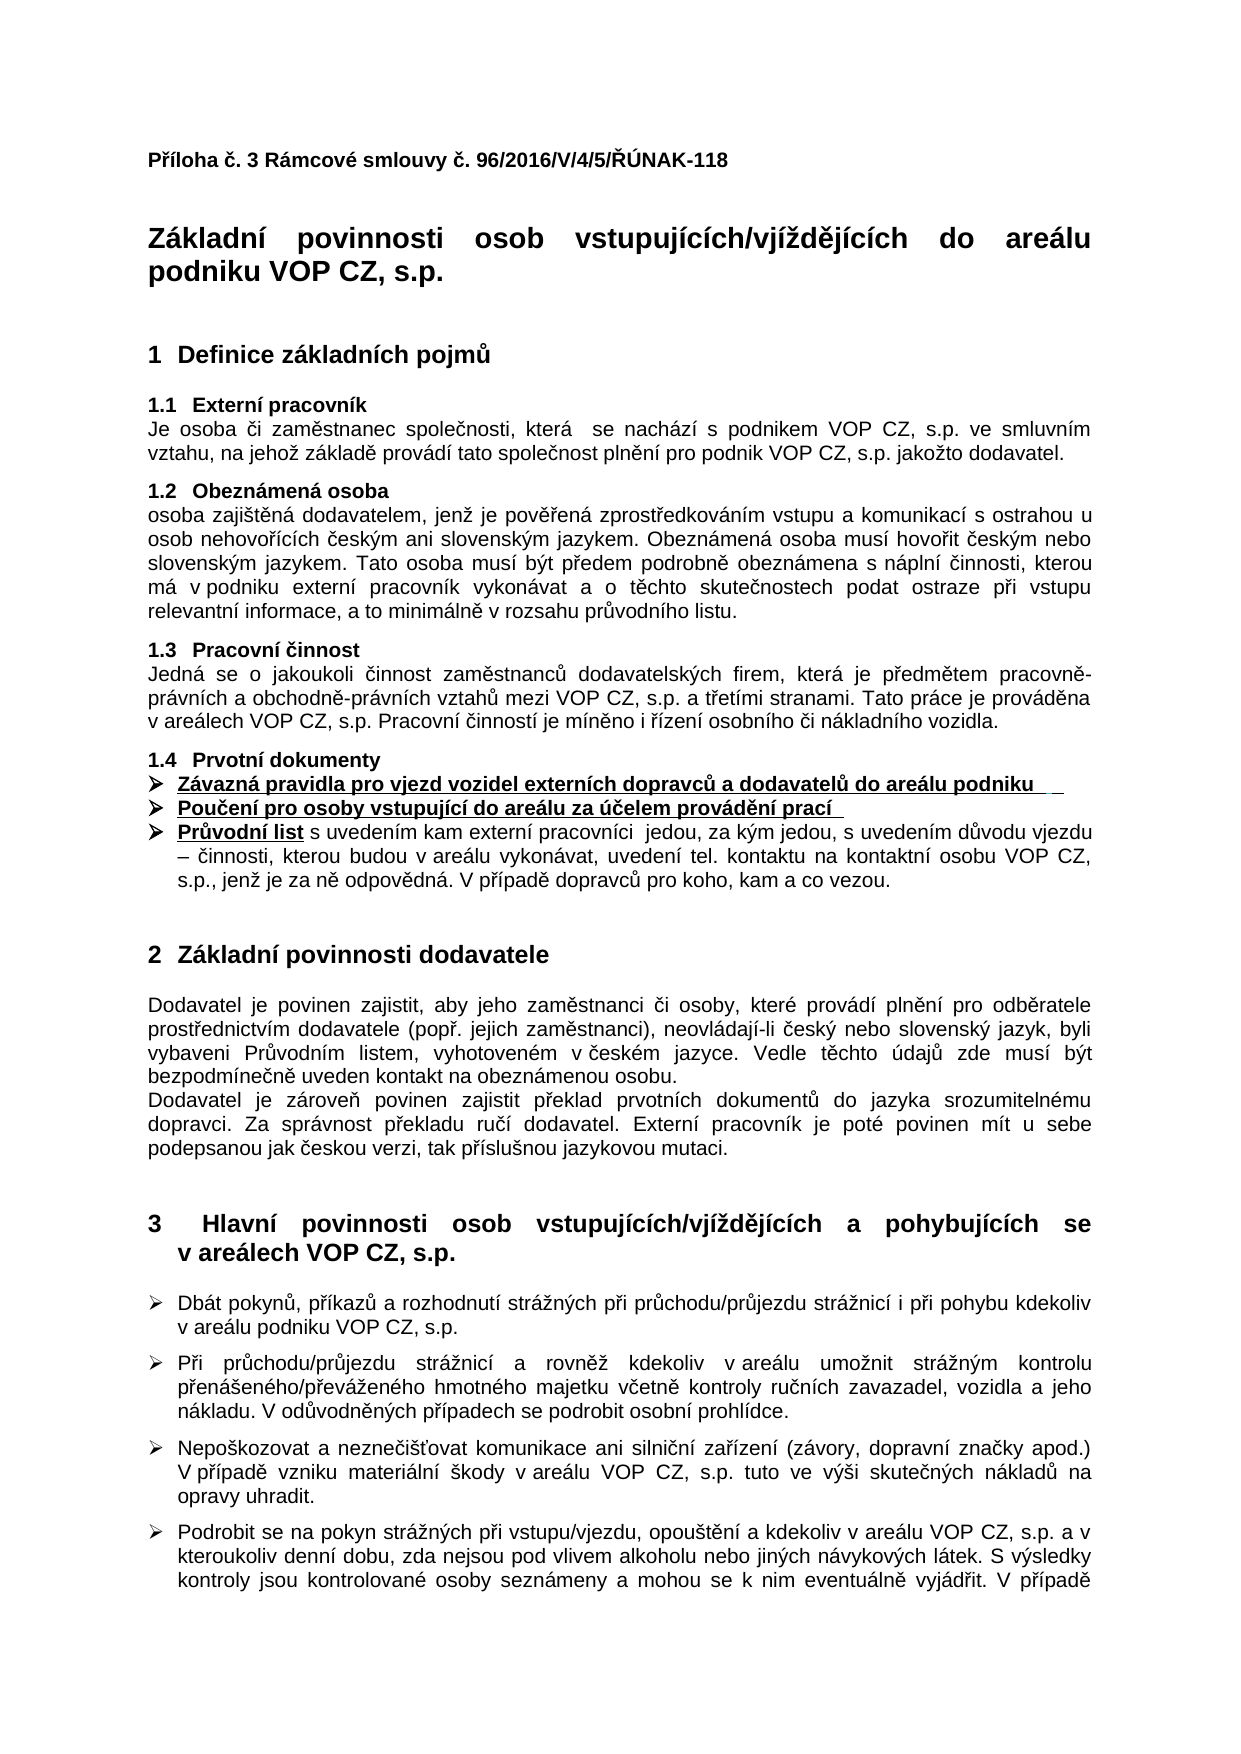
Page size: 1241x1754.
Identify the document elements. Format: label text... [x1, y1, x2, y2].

subtitle Externí pracovník [148, 393, 1093, 417]
subtitle Hlavní povinnosti osob vstupujících/vjíždějících a pohybujících se v areálech VOP CZ, s.p. [148, 1209, 1093, 1267]
subtitle Pracovní činnost [148, 637, 1093, 661]
subtitle Definice základních pojmů [148, 340, 1093, 369]
text Dodavatel je povinen zajistit, aby jeho zaměstnanci či osoby, které provádí plnění pro odběratele prostřednictvím dodavatele (popř. jejich zaměstnanci), neovládají-li český nebo slovenský jazyk, byli vybaveni Průvodním listem, vyhotoveném v českém jazyce. Vedle těchto údajů zde musí být bezpodmínečně uveden kontakt na obeznámenou osobu. [148, 992, 1093, 1088]
text Příloha č. 3 Rámcové smlouvy č. 96/2016/V/4/5/ŘÚNAK-118 [148, 148, 1093, 172]
text Dodavatel je zároveň povinen zajistit překlad prvotních dokumentů do jazyka srozumitelnému dopravci. Za správnost překladu ručí dodavatel. Externí pracovník je poté povinen mít u sebe podepsanou jak českou verzi, tak příslušnou jazykovou mutaci. [148, 1088, 1093, 1160]
text Je osoba či zaměstnanec společnosti, která se nachází s podnikem VOP CZ, s.p. ve smluvním vztahu, na jehož základě provádí tato společnost plnění pro podnik VOP CZ, s.p. jakožto dodavatel. [148, 417, 1093, 465]
text Při průchodu/průjezdu strážnicí a rovněž kdekoliv v areálu umožnit strážným kontrolu přenášeného/převáženého hmotného majetku včetně kontroly ručních zavazadel, vozidla a jeho nákladu. V odůvodněných případech se podrobit osobní prohlídce. [148, 1351, 1093, 1423]
text Poučení pro osoby vstupující do areálu za účelem provádění prací [148, 796, 1093, 820]
subtitle Prvotní dokumenty [148, 748, 1093, 772]
text Průvodní list s uvedením kam externí pracovníci jedou, za kým jedou, s uvedením důvodu vjezdu – činnosti, kterou budou v areálu vykonávat, uvedení tel. kontaktu na kontaktní osobu VOP CZ, s.p., jenž je za ně odpovědná. V případě dopravců pro koho, kam a co vezou. [148, 820, 1093, 892]
text Dbát pokynů, příkazů a rozhodnutí strážných při průchodu/průjezdu strážnicí i při pohybu kdekoliv v areálu podniku VOP CZ, s.p. [148, 1291, 1093, 1338]
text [148, 1520, 1093, 1592]
text Základní povinnosti osob vstupujících/vjíždějících do areálu podniku VOP CZ, s.p. [148, 221, 1093, 288]
text Nepoškozovat a neznečišťovat komunikace ani silniční zařízení (závory, dopravní značky apod.) V případě vzniku materiální škody v areálu VOP CZ, s.p. tuto ve výši skutečných nákladů na opravy uhradit. [148, 1436, 1093, 1507]
subtitle Základní povinnosti dodavatele [148, 940, 1093, 968]
text osoba zajištěná dodavatelem, jenž je pověřená zprostředkováním vstupu a komunikací s ostrahou u osob nehovořících českým ani slovenským jazykem. Obeznámená osoba musí hovořit českým nebo slovenským jazykem. Tato osoba musí být předem podrobně obeznámena s náplní činnosti, kterou má v podniku externí pracovník vykonávat a o těchto skutečnostech podat ostraze při vstupu relevantní informace, a to minimálně v rozsahu průvodního listu. [148, 503, 1093, 623]
text Závazná pravidla pro vjezd vozidel externích dopravců a dodavatelů do areálu podniku [148, 772, 1093, 796]
subtitle Obeznámená osoba [148, 479, 1093, 503]
text Jedná se o jakoukoli činnost zaměstnanců dodavatelských firem, která je předmětem pracovně-právních a obchodně-právních vztahů mezi VOP CZ, s.p. a třetími stranami. Tato práce je prováděna v areálech VOP CZ, s.p. Pracovní činností je míněno i řízení osobního či nákladního vozidla. [148, 661, 1093, 733]
